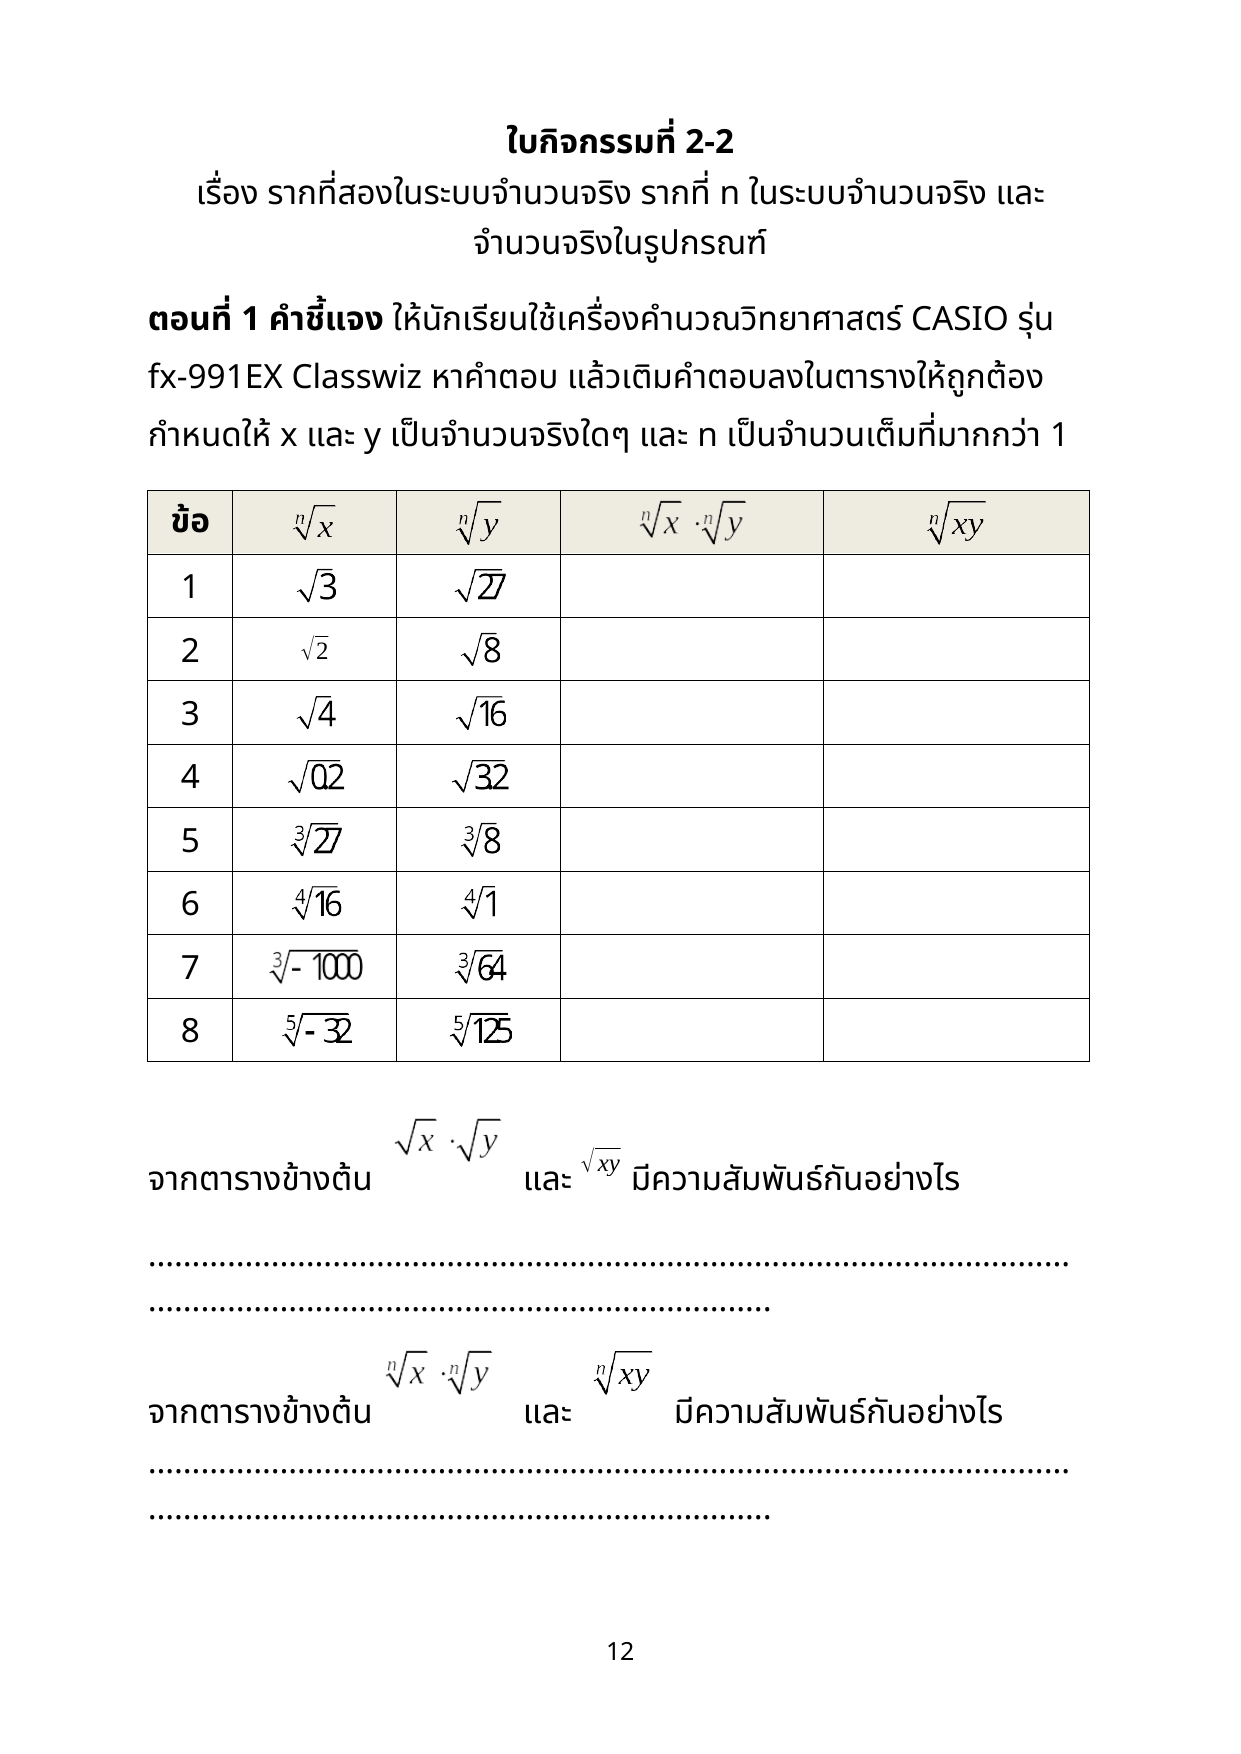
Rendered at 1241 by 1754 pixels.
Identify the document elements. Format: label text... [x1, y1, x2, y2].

text เรื่อง รากที่สองในระบบจำนวนจริง รากที่ n ในระบบจำนวนจริง และจำนวนจริงในรูปกรณฑ์ [148, 169, 1092, 270]
table_cell 3 [148, 681, 232, 744]
table_cell [561, 872, 823, 934]
table_cell [233, 935, 396, 997]
table_cell [233, 618, 396, 680]
table_cell 8 [148, 999, 232, 1061]
table_cell [561, 618, 823, 680]
table_cell [561, 999, 823, 1061]
text ใบกิจกรรมที่ 2-2 [148, 118, 1092, 169]
table_cell 7 [148, 935, 232, 997]
table_cell [824, 681, 1089, 744]
text ตอนที่ 1 คำชี้แจง ให้นักเรียนใช้เครื่องคำนวณวิทยาศาสตร์ CASIO รุ่น fx-991EX Classwiz หาคำตอบ แล้วเติมคำตอบลงในตารางให้ถูกต้อง กำหนดให้ x และ y เป็นจำนวนจริงใดๆ และ n เป็นจำนวนเต็มที่มากกว่า 1 [148, 295, 1092, 462]
table_cell [397, 745, 560, 807]
table_cell [561, 935, 823, 997]
table_cell [397, 935, 560, 997]
table_header [397, 491, 560, 553]
table_cell [397, 872, 560, 934]
table_cell [397, 555, 560, 617]
table_cell [561, 555, 823, 617]
table_header ข้อ [148, 491, 232, 553]
table_cell [233, 555, 396, 617]
table_cell [233, 872, 396, 934]
text จากตารางข้างต้น และ มีความสัมพันธ์กันอย่างไร [148, 1114, 1092, 1206]
table_cell [561, 681, 823, 744]
table_header [233, 491, 396, 553]
text ………………………………………………………………………………………………………………………………………………………….. [148, 1231, 1092, 1322]
table_cell [824, 999, 1089, 1061]
table_cell [561, 745, 823, 807]
table_cell [233, 681, 396, 744]
table_cell [397, 808, 560, 871]
table_cell [233, 745, 396, 807]
table_cell [824, 745, 1089, 807]
table_cell [233, 999, 396, 1061]
table_cell [397, 999, 560, 1061]
table_header [561, 491, 823, 553]
table_cell [824, 555, 1089, 617]
table_cell [824, 618, 1089, 680]
table_cell [397, 681, 560, 744]
table_header [824, 491, 1089, 553]
text จากตารางข้างต้น และ มีความสัมพันธ์กันอย่างไร [148, 1347, 1092, 1438]
table_cell 6 [148, 872, 232, 934]
table_cell [824, 935, 1089, 997]
text ………………………………………………………………………………………………………………………………………………………….. [148, 1438, 1092, 1529]
table_cell 2 [148, 618, 232, 680]
table_cell [824, 808, 1089, 871]
table_cell [561, 808, 823, 871]
table_cell 5 [148, 808, 232, 871]
table_cell [397, 618, 560, 680]
table_cell 4 [148, 745, 232, 807]
table_cell [233, 808, 396, 871]
table_cell 1 [148, 555, 232, 617]
table_cell [824, 872, 1089, 934]
